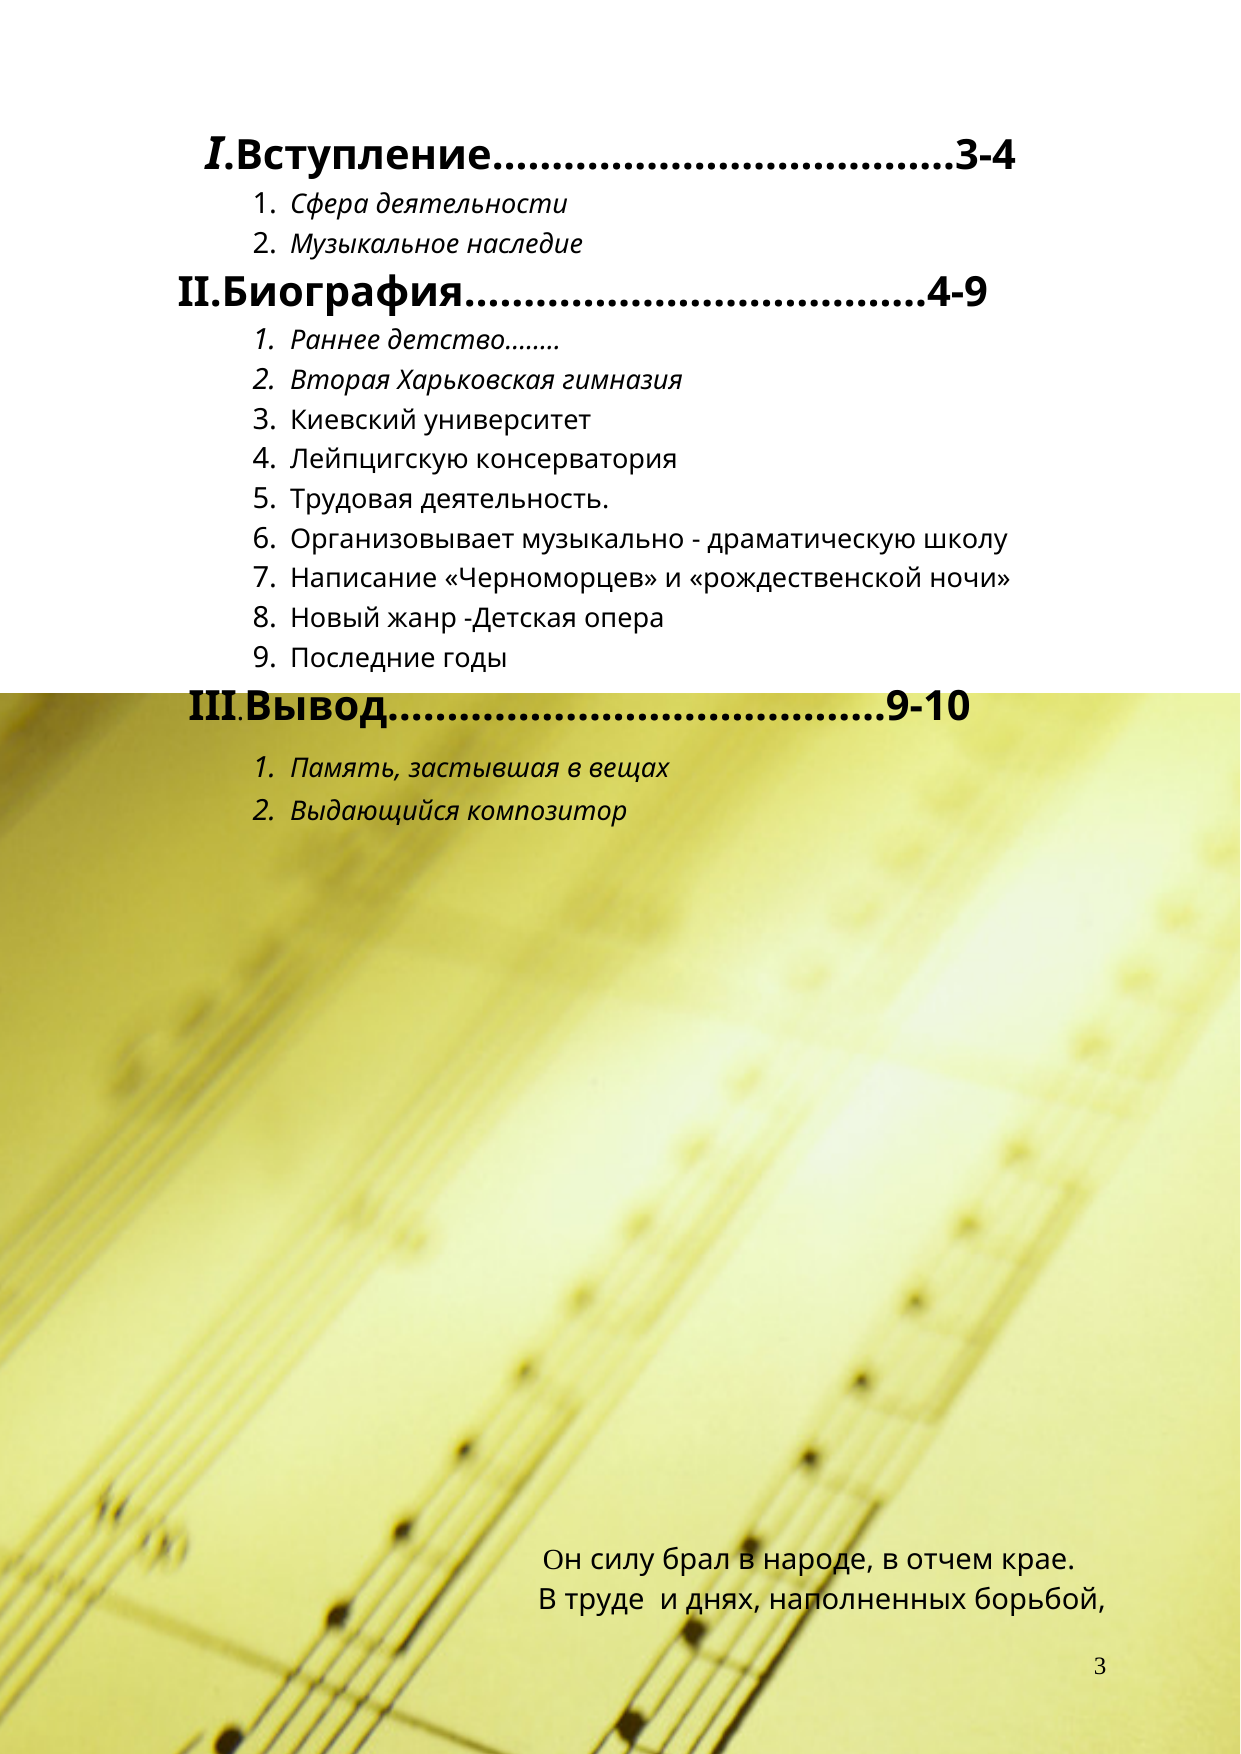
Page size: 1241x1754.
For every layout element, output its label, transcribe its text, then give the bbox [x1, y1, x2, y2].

list Музыкальное наследие [252, 222, 1106, 262]
list Последние годы [252, 636, 1106, 676]
list Раннее детство…….. [252, 319, 1106, 358]
list Трудовая деятельность. [252, 477, 1106, 517]
picture [0, 693, 1241, 1754]
list Организовывает музыкально - драматическую школу [252, 517, 1106, 557]
text II.Биография…………………………………4-9 [177, 262, 1106, 319]
list Память, застывшая в вещах [252, 733, 1106, 789]
text Он силу брал в народе, в отчем крае. [177, 1539, 1106, 1578]
text I.Вступление…………………………………3-4 [205, 120, 1106, 182]
list Вторая Харьковская гимназия [252, 358, 1106, 398]
text В труде и днях, наполненных борьбой, [177, 1578, 1106, 1618]
list Сфера деятельности [252, 182, 1106, 222]
list Выдающийся композитор [252, 789, 1106, 829]
list Написание «Черноморцев» и «рождественской ночи» [252, 557, 1106, 596]
list Новый жанр -Детская опера [252, 596, 1106, 636]
text III.Вывод……………………………………9-10 [177, 676, 1106, 733]
list Киевский университет [252, 398, 1106, 438]
list Лейпцигскую консерватория [252, 438, 1106, 477]
